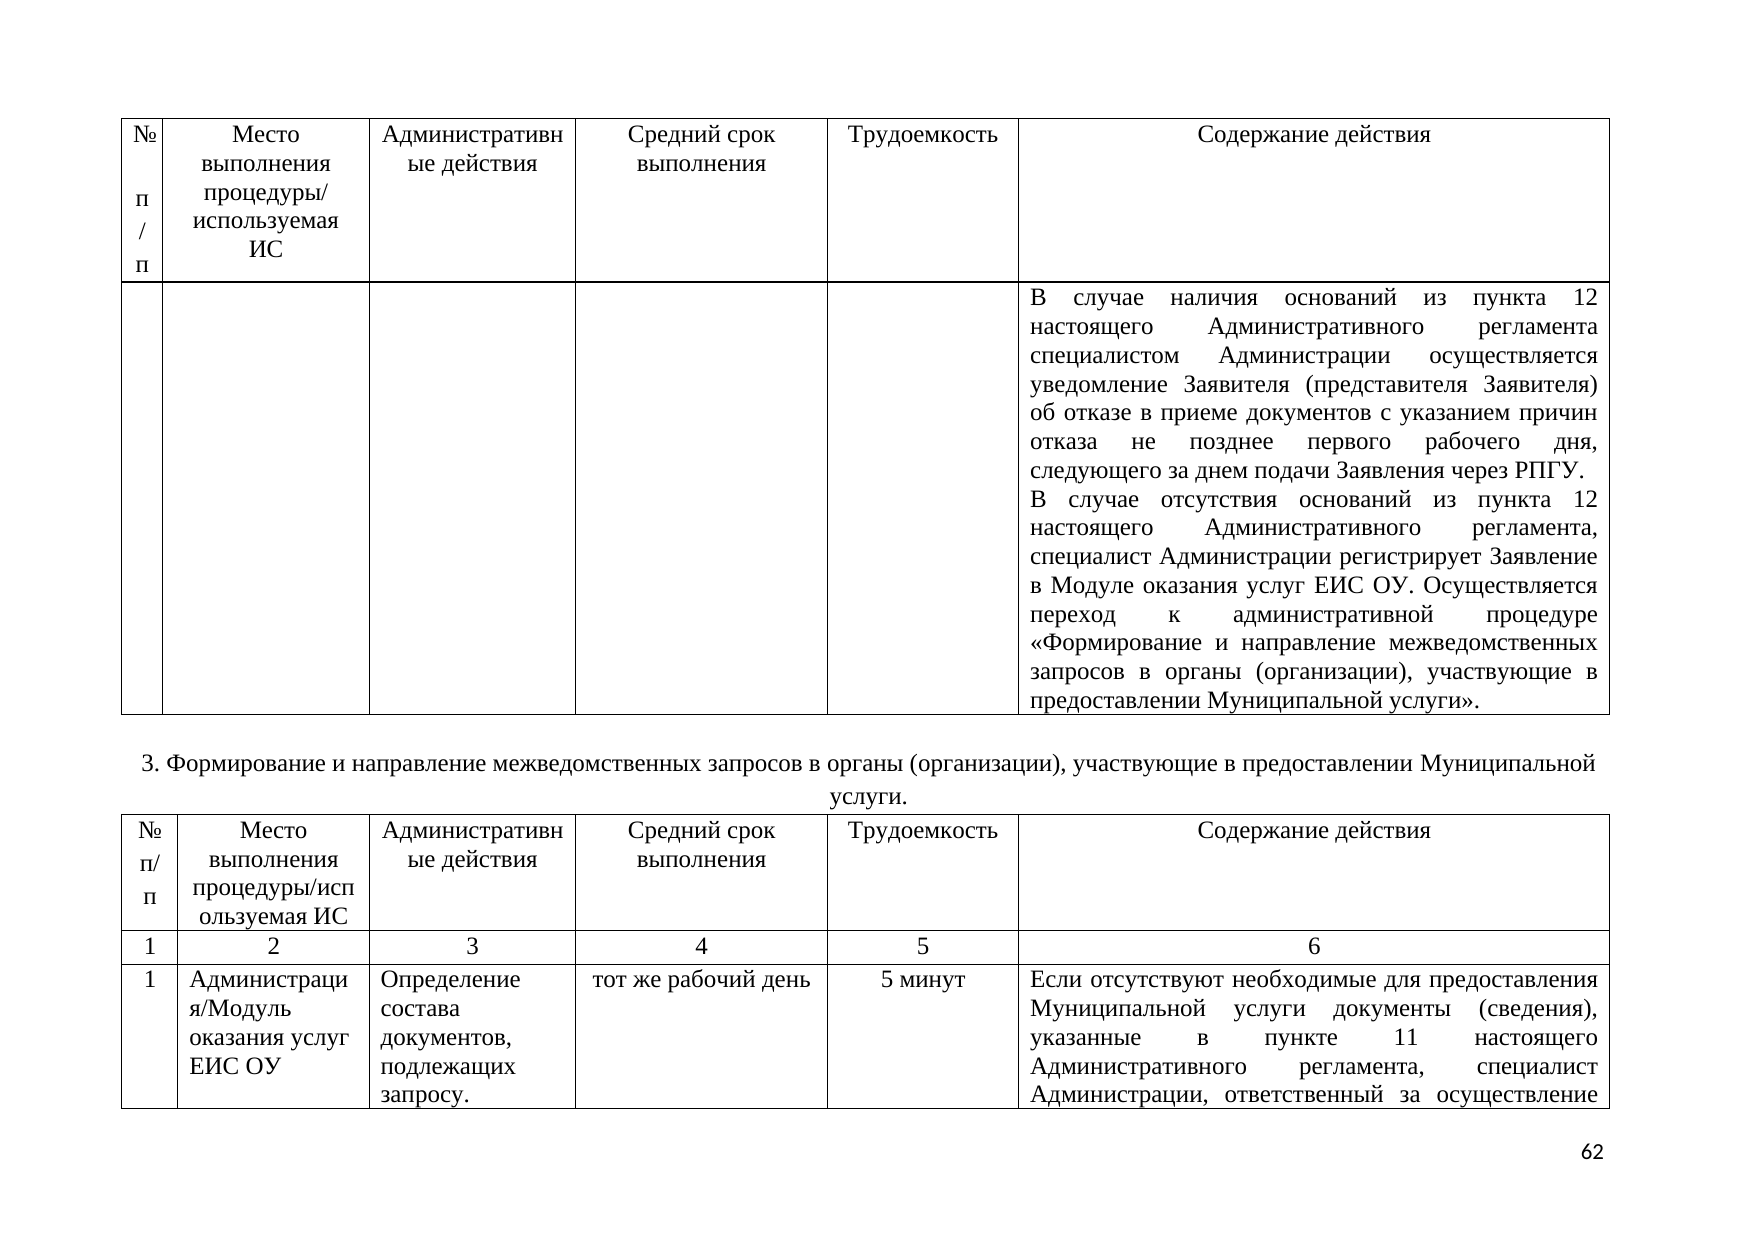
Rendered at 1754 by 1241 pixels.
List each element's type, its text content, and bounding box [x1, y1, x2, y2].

table_cell 3 [370, 931, 575, 963]
table_header Средний срок выполнения [576, 119, 827, 281]
table_header № п/п [122, 119, 162, 281]
table_header Место выполнения процедуры/используемая ИС [178, 815, 369, 930]
table_header Трудоемкость [828, 815, 1018, 930]
table_header Место выполнения процедуры/ используемая ИС [163, 119, 369, 281]
table_cell 4 [576, 931, 827, 963]
table_cell 2 [178, 931, 369, 963]
table_cell 1 [122, 965, 177, 1108]
table_header Средний срок выполнения [576, 815, 827, 930]
table_cell 5 минут [828, 965, 1018, 1108]
table_cell тот же рабочий день [576, 965, 827, 1108]
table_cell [1019, 965, 1609, 1108]
table_cell [828, 283, 1018, 714]
table_header Содержание действия [1019, 119, 1609, 281]
table_header Содержание действия [1019, 815, 1609, 930]
table_header № п/п [122, 815, 177, 930]
table_header Трудоемкость [828, 119, 1018, 281]
table_cell 5 [828, 931, 1018, 963]
text 3. Формирование и направление межведомственных запросов в органы (организации), участвующие в предоставлении Муниципальной услуги. [133, 748, 1604, 809]
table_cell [370, 965, 575, 1108]
table_header Административные действия [370, 119, 575, 281]
table_cell 1 [122, 931, 177, 963]
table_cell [178, 965, 369, 1108]
table_cell 6 [1019, 931, 1609, 963]
table_header Административные действия [370, 815, 575, 930]
